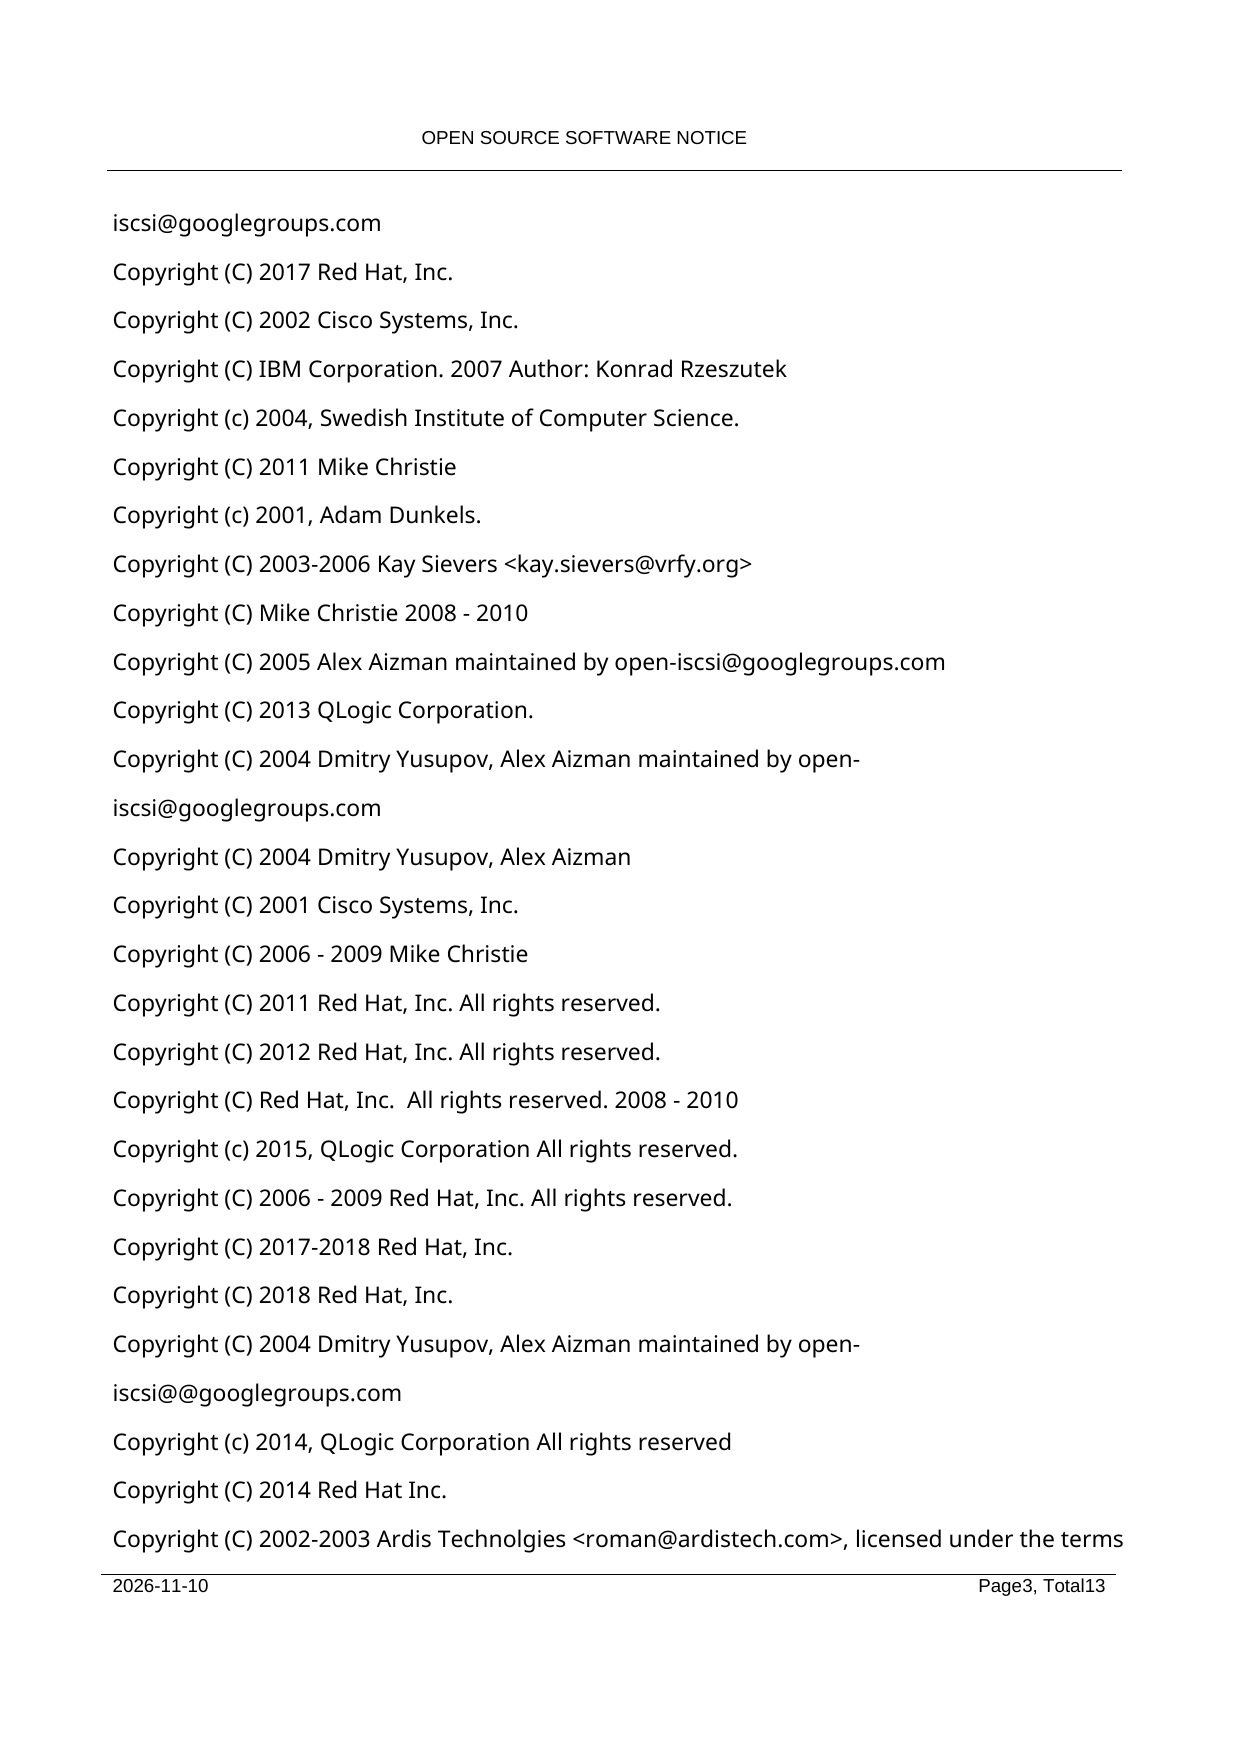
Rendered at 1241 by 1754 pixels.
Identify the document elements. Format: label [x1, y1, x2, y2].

text [112, 206, 1128, 1555]
